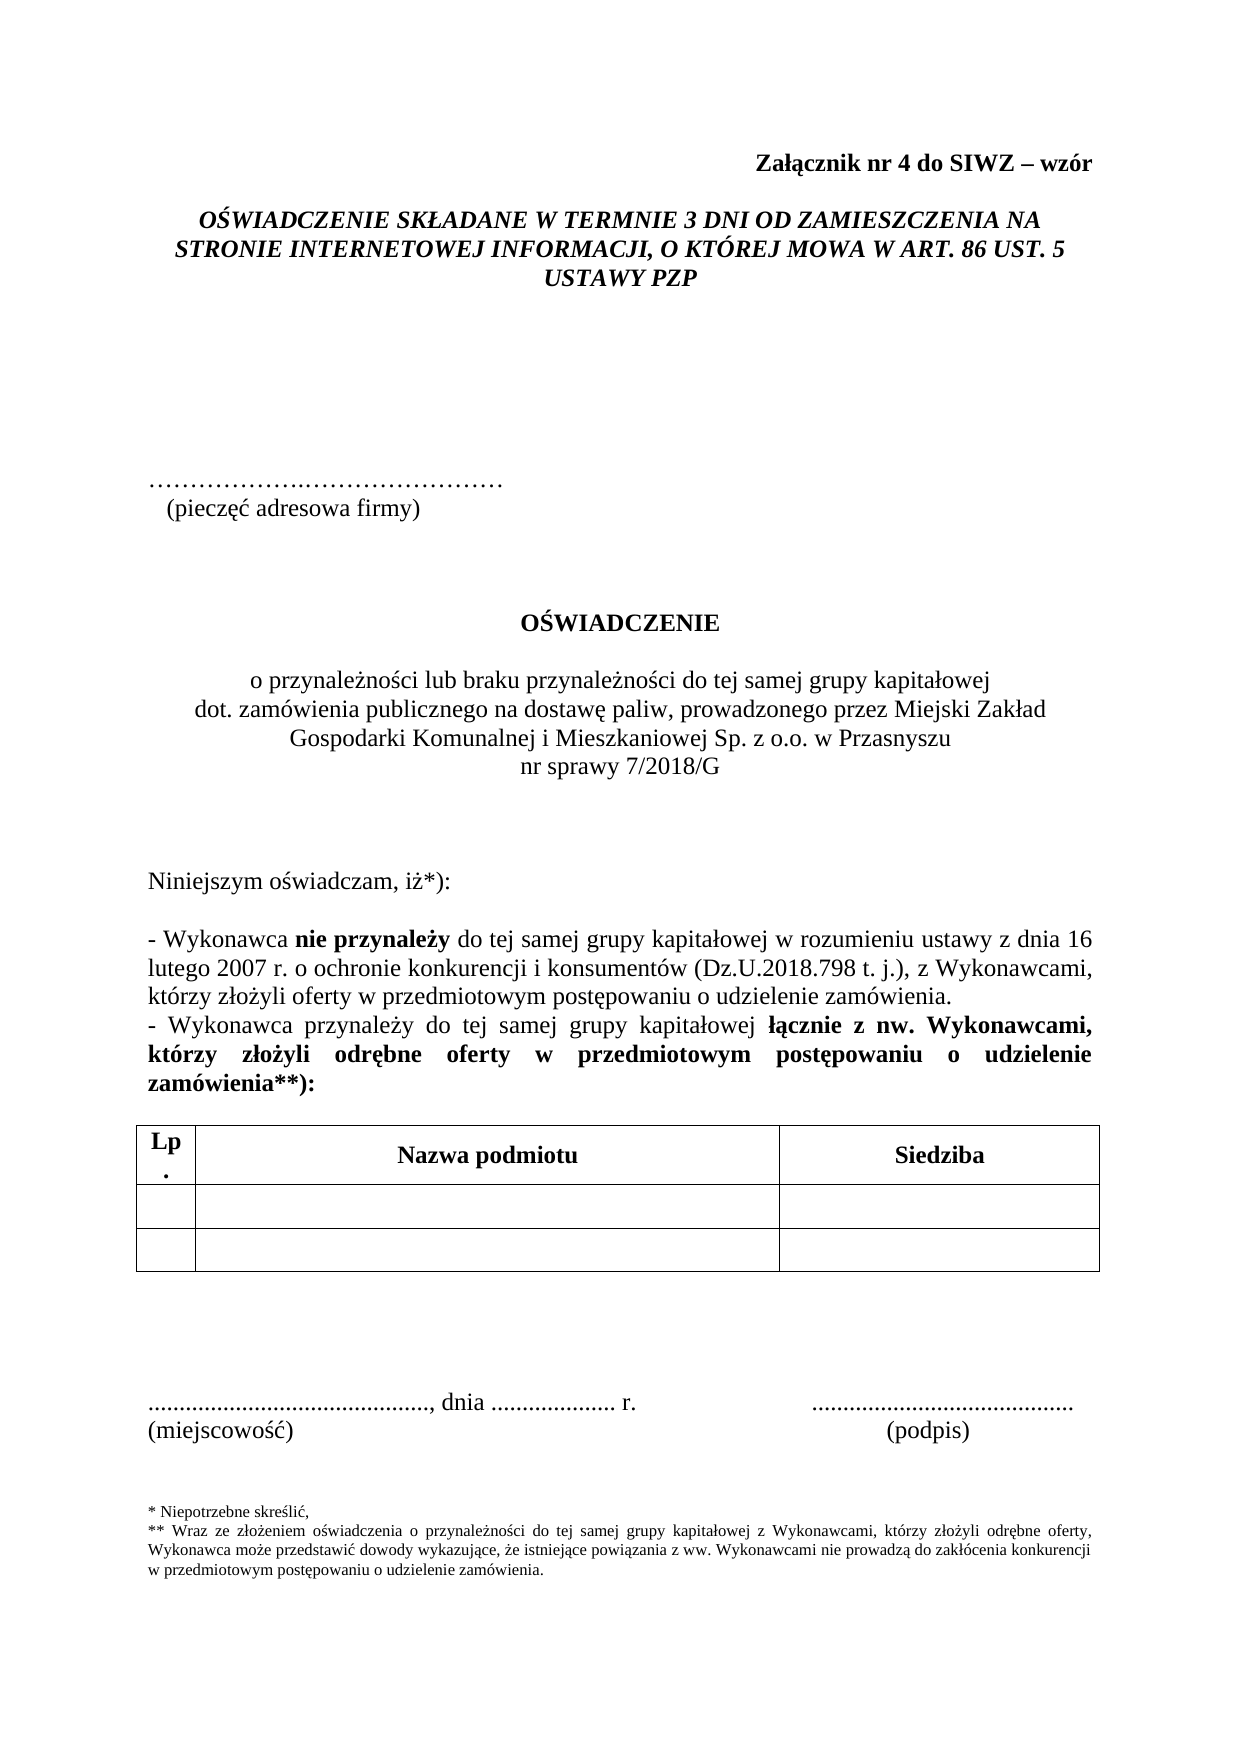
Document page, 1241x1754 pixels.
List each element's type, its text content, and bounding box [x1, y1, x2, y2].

text - Wykonawca nie przynależy do tej samej grupy kapitałowej w rozumieniu ustawy z dnia 16 lutego 2007 r. o ochronie konkurencji i konsumentów (Dz.U.2018.798 t. j.), z Wykonawcami, którzy złożyli oferty w przedmiotowym postępowaniu o udzielenie zamówienia. [148, 924, 1093, 1010]
text (pieczęć adresowa firmy) [148, 493, 1093, 521]
text OŚWIADCZENIE SKŁADANE W TERMNIE 3 DNI OD ZAMIESZCZENIA NA STRONIE INTERNETOWEJ INFORMACJI, O KTÓREJ MOWA W ART. 86 UST. 5 USTAWY PZP [148, 205, 1093, 291]
table_cell [780, 1185, 1099, 1228]
text (miejscowość) (podpis) [148, 1416, 1093, 1444]
text OŚWIADCZENIE [148, 608, 1093, 636]
table_cell [780, 1229, 1099, 1271]
text o przynależności lub braku przynależności do tej samej grupy kapitałowej [148, 665, 1093, 694]
table_header Nazwa podmiotu [196, 1126, 779, 1184]
text nr sprawy 7/2018/G [148, 751, 1093, 780]
text Niniejszym oświadczam, iż*): [148, 866, 1093, 895]
table_cell [196, 1229, 779, 1271]
text ** Wraz ze złożeniem oświadczenia o przynależności do tej samej grupy kapitałowej z Wykonawcami, którzy złożyli odrębne oferty, Wykonawca może przedstawić dowody wykazujące, że istniejące powiązania z ww. Wykonawcami nie prowadzą do zakłócenia konkurencji w przedmiotowym postępowaniu o udzielenie zamówienia. [148, 1521, 1093, 1578]
table_header Siedziba [780, 1126, 1099, 1184]
table_header Lp. [137, 1126, 195, 1184]
table_cell [196, 1185, 779, 1228]
table_cell [137, 1185, 195, 1228]
text Załącznik nr 4 do SIWZ – wzór [148, 148, 1093, 176]
text * Niepotrzebne skreślić, [148, 1502, 1093, 1521]
text dot. zamówienia publicznego na dostawę paliw, prowadzonego przez Miejski Zakład Gospodarki Komunalnej i Mieszkaniowej Sp. z o.o. w Przasnyszu [148, 694, 1093, 751]
text ............................................., dnia .................... r. .......................................... [148, 1387, 1093, 1416]
text - Wykonawca przynależy do tej samej grupy kapitałowej łącznie z nw. Wykonawcami, którzy złożyli odrębne oferty w przedmiotowym postępowaniu o udzielenie zamówienia**): [148, 1010, 1093, 1096]
table_cell [137, 1229, 195, 1271]
text ……………….…………………… [148, 464, 1093, 493]
